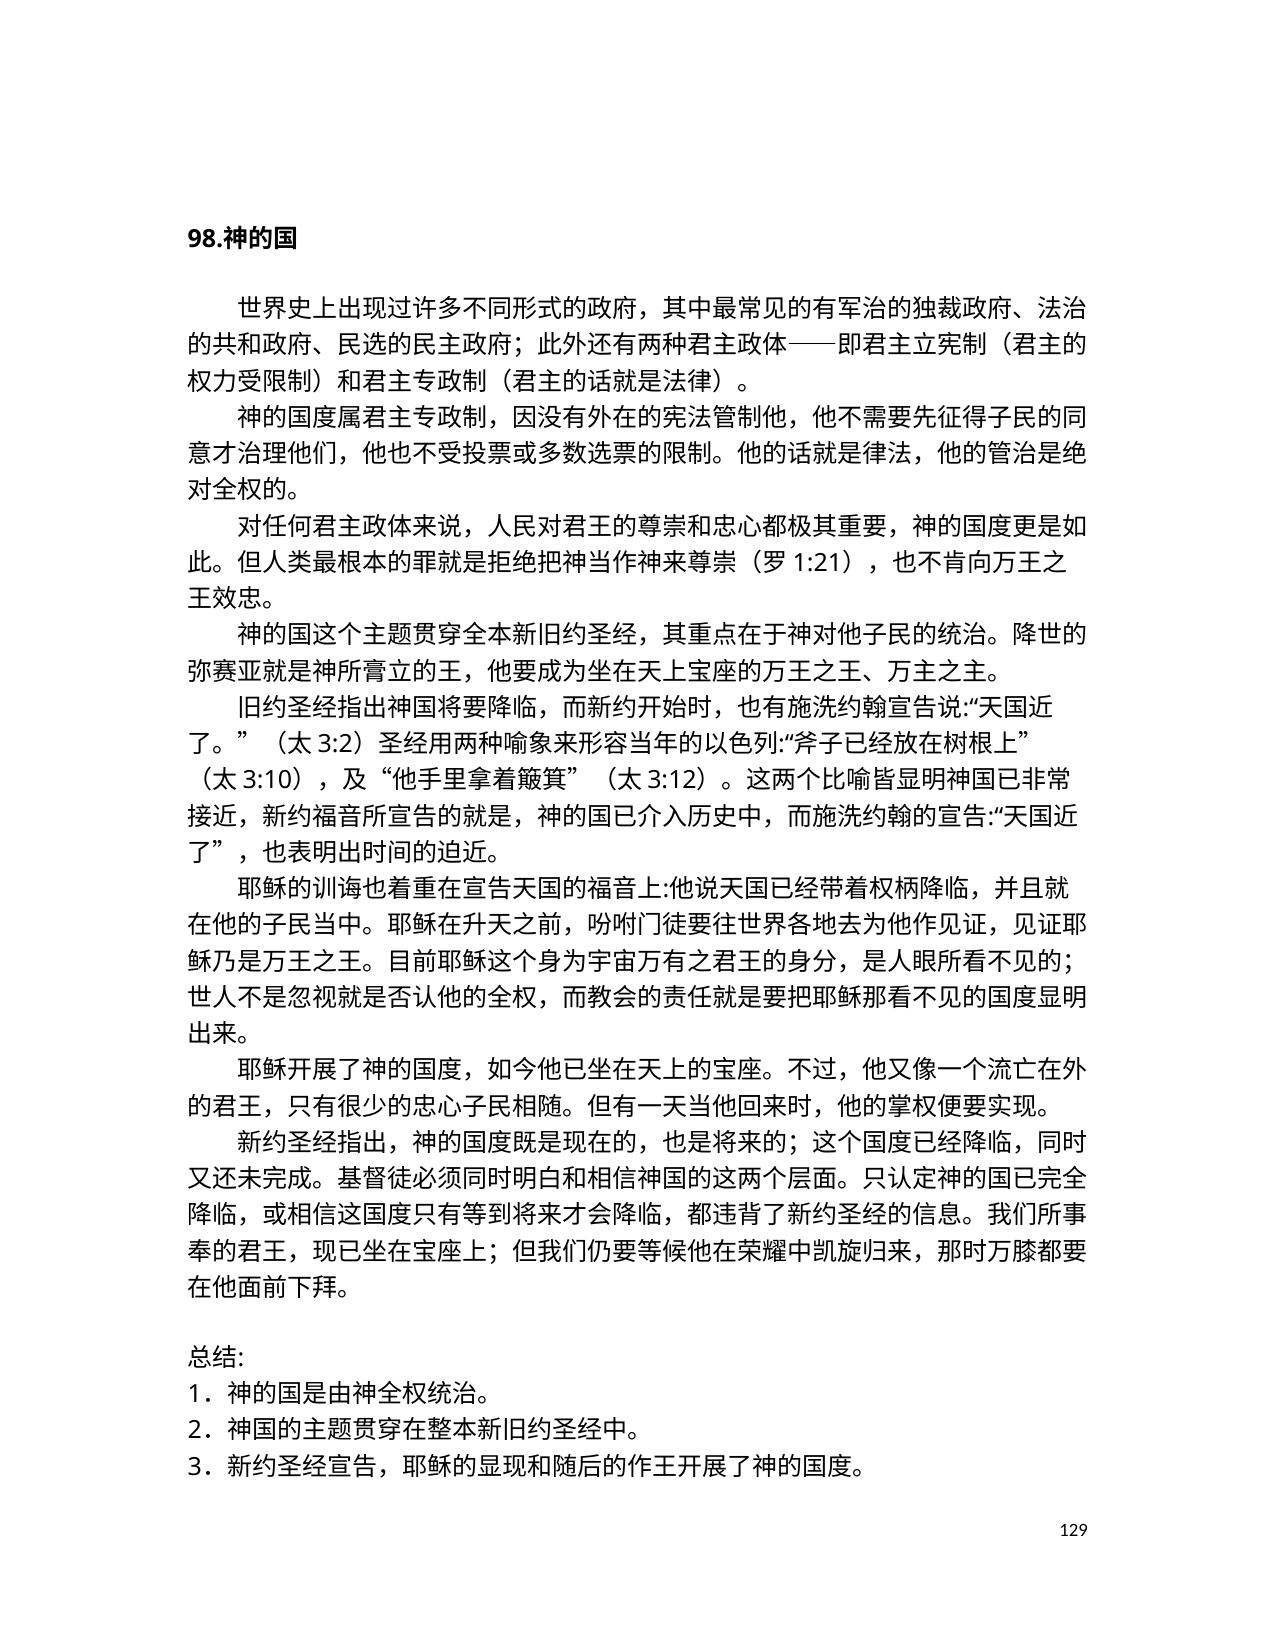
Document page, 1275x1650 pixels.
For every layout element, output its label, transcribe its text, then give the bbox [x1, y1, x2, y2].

text 1．神的国是由神全权统治。 [187, 1374, 1087, 1410]
text 神的国这个主题贯穿全本新旧约圣经，其重点在于神对他子民的统治。降世的弥赛亚就是神所膏立的王，他要成为坐在天上宝座的万王之王、万主之主。 [187, 615, 1087, 687]
text 对任何君主政体来说，人民对君王的尊崇和忠心都极其重要，神的国度更是如此。但人类最根本的罪就是拒绝把神当作神来尊崇（罗1:21），也不肯向万王之王效忠。 [187, 506, 1087, 615]
text 2．神国的主题贯穿在整本新旧约圣经中。 [187, 1410, 1087, 1446]
text 世界史上出现过许多不同形式的政府，其中最常见的有军治的独裁政府、法治的共和政府、民选的民主政府；此外还有两种君主政体——即君主立宪制（君主的权力受限制）和君主专政制（君主的话就是法律）。 [187, 288, 1087, 397]
text 总结: [187, 1337, 1087, 1374]
text 3．新约圣经宣告，耶稣的显现和随后的作王开展了神的国度。 [187, 1446, 1087, 1482]
text 新约圣经指出，神的国度既是现在的，也是将来的；这个国度已经降临，同时又还未完成。基督徒必须同时明白和相信神国的这两个层面。只认定神的国已完全降临，或相信这国度只有等到将来才会降临，都违背了新约圣经的信息。我们所事奉的君王，现已坐在宝座上；但我们仍要等候他在荣耀中凯旋归来，那时万膝都要在他面前下拜。 [187, 1122, 1087, 1303]
text 神的国度属君主专政制，因没有外在的宪法管制他，他不需要先征得子民的同意才治理他们，他也不受投票或多数选票的限制。他的话就是律法，他的管治是绝对全权的。 [187, 397, 1087, 506]
text 耶稣的训诲也着重在宣告天国的福音上:他说天国已经带着权柄降临，并且就在他的子民当中。耶稣在升天之前，吩咐门徒要往世界各地去为他作见证，见证耶稣乃是万王之王。目前耶稣这个身为宇宙万有之君王的身分，是人眼所看不见的；世人不是忽视就是否认他的全权，而教会的责任就是要把耶稣那看不见的国度显明出来。 [187, 868, 1087, 1050]
text 旧约圣经指出神国将要降临，而新约开始时，也有施洗约翰宣告说:“天国近了。”（太3:2）圣经用两种喻象来形容当年的以色列:“斧子已经放在树根上”（太3:10），及“他手里拿着簸箕”（太3:12）。这两个比喻皆显明神国已非常接近，新约福音所宣告的就是，神的国已介入历史中，而施洗约翰的宣告:“天国近了”，也表明出时间的迫近。 [187, 687, 1087, 868]
text 98.神的国 [187, 218, 1087, 254]
text 耶稣开展了神的国度，如今他已坐在天上的宝座。不过，他又像一个流亡在外的君王，只有很少的忠心子民相随。但有一天当他回来时，他的掌权便要实现。 [187, 1050, 1087, 1122]
